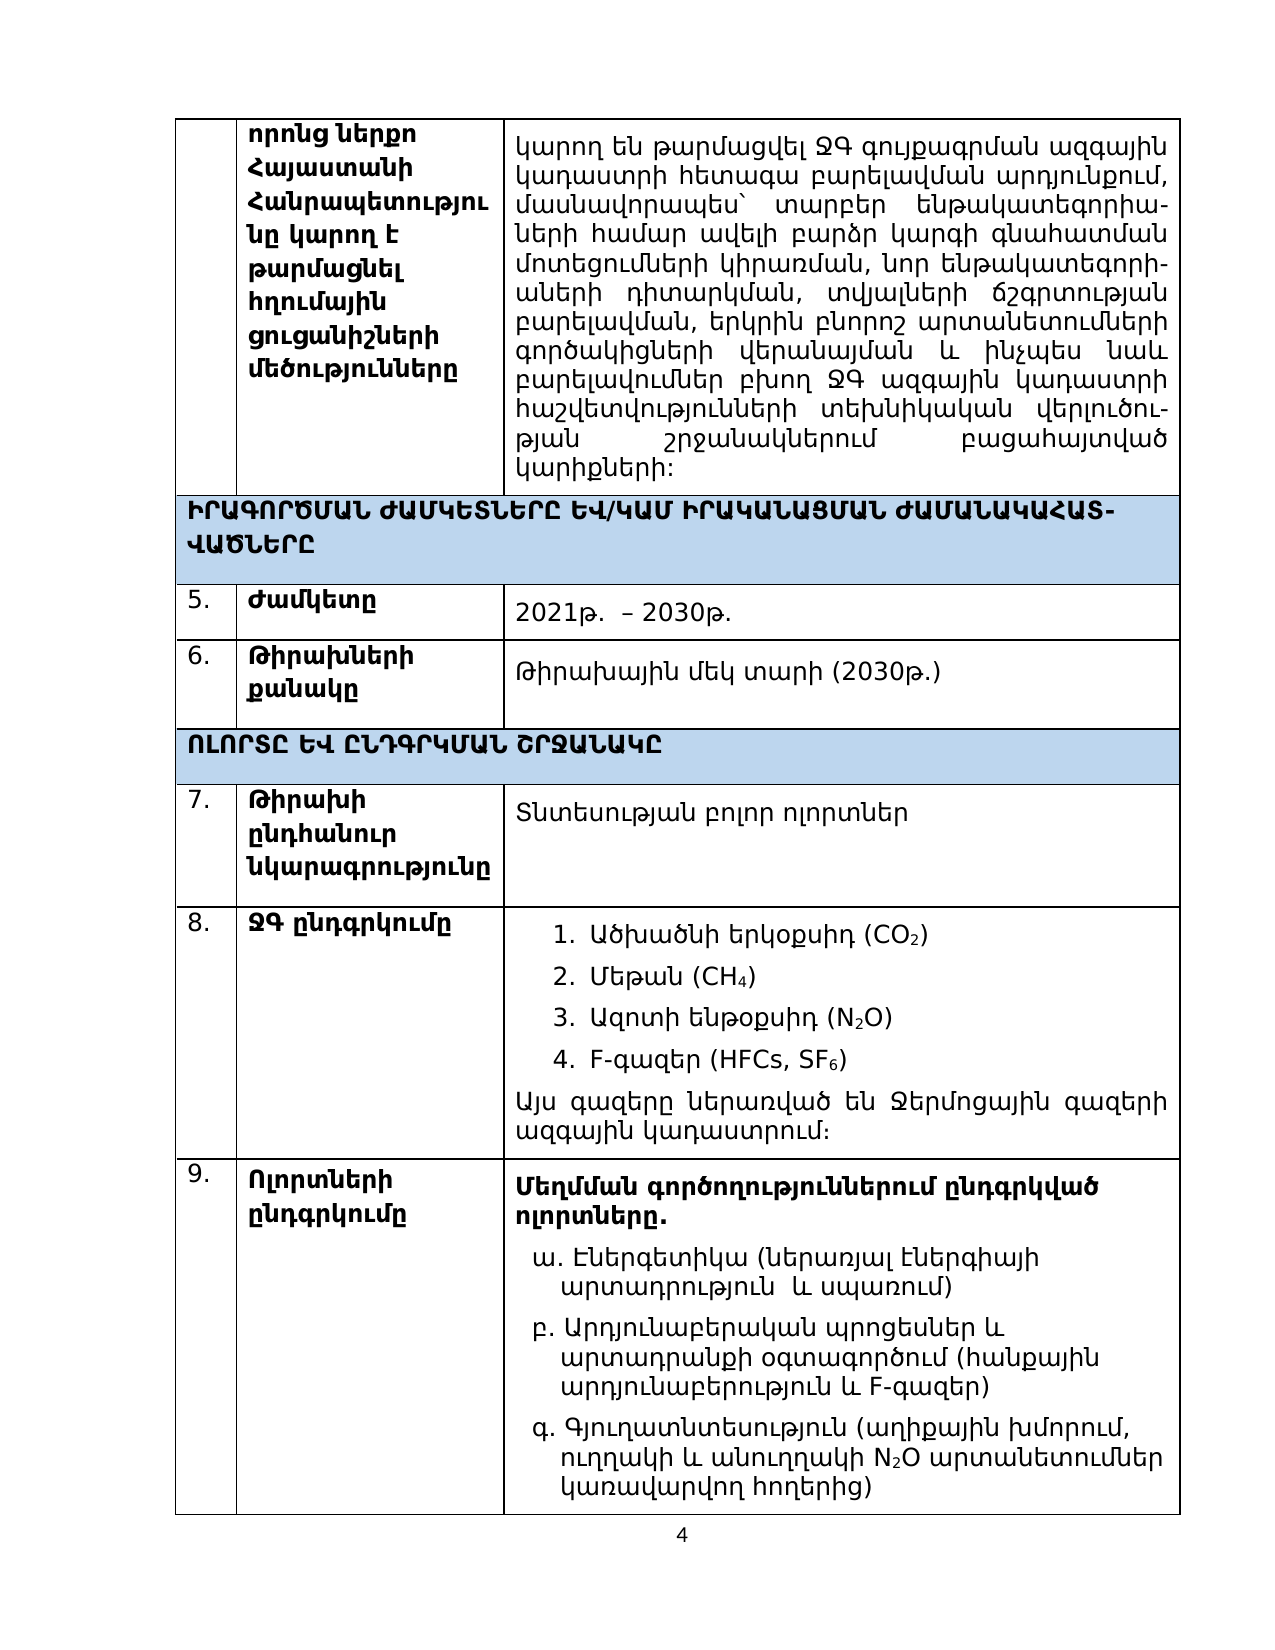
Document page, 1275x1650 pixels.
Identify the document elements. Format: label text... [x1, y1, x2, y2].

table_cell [505, 1160, 1179, 1513]
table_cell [237, 1160, 503, 1513]
table_cell ՋԳ ընդգրկումը [237, 908, 503, 1158]
table_cell Թիրախային մեկ տարի (2030թ․) [505, 641, 1179, 728]
table_cell ԻՐԱԳՈՐԾՄԱՆ ԺԱՄԿԵՏՆԵՐԸ ԵՎ/ԿԱՄ ԻՐԱԿԱՆԱՑՄԱՆ ԺԱՄԱՆԱԿԱՀԱՏՎԱԾՆԵՐԸ [176, 496, 1179, 584]
table_cell Ժամկետը [237, 585, 503, 639]
table_cell ՈԼՈՐՏԸ ԵՎ ԸՆԴԳՐԿՄԱՆ ՇՐՋԱՆԱԿԸ [176, 729, 1179, 784]
table_cell 5. [176, 585, 236, 639]
table_cell 7. [176, 785, 236, 906]
table_cell Տնտեսության բոլոր ոլորտներ [505, 785, 1179, 906]
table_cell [237, 120, 503, 495]
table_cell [505, 120, 1179, 495]
table_cell 6. [176, 640, 236, 728]
table_cell 2021թ․ – 2030թ․ [505, 585, 1179, 639]
table_cell 9. [176, 1159, 236, 1513]
table_cell Ածխածնի երկօքսիդ (CO2) Մեթան (CH4) Ազոտի ենթօքսիդ (N2O) F-գազեր (HFCs, SF6) Այս գազերը ներառված են Ջերմոցային գազերի ազգային կադաստրում։ [505, 908, 1179, 1158]
table_cell 4. [176, 120, 236, 495]
table_cell Թիրախների քանակը [237, 641, 503, 728]
table_cell 8. [176, 907, 236, 1158]
table_cell Թիրախի ընդհանուր նկարագրությունը [237, 785, 503, 906]
